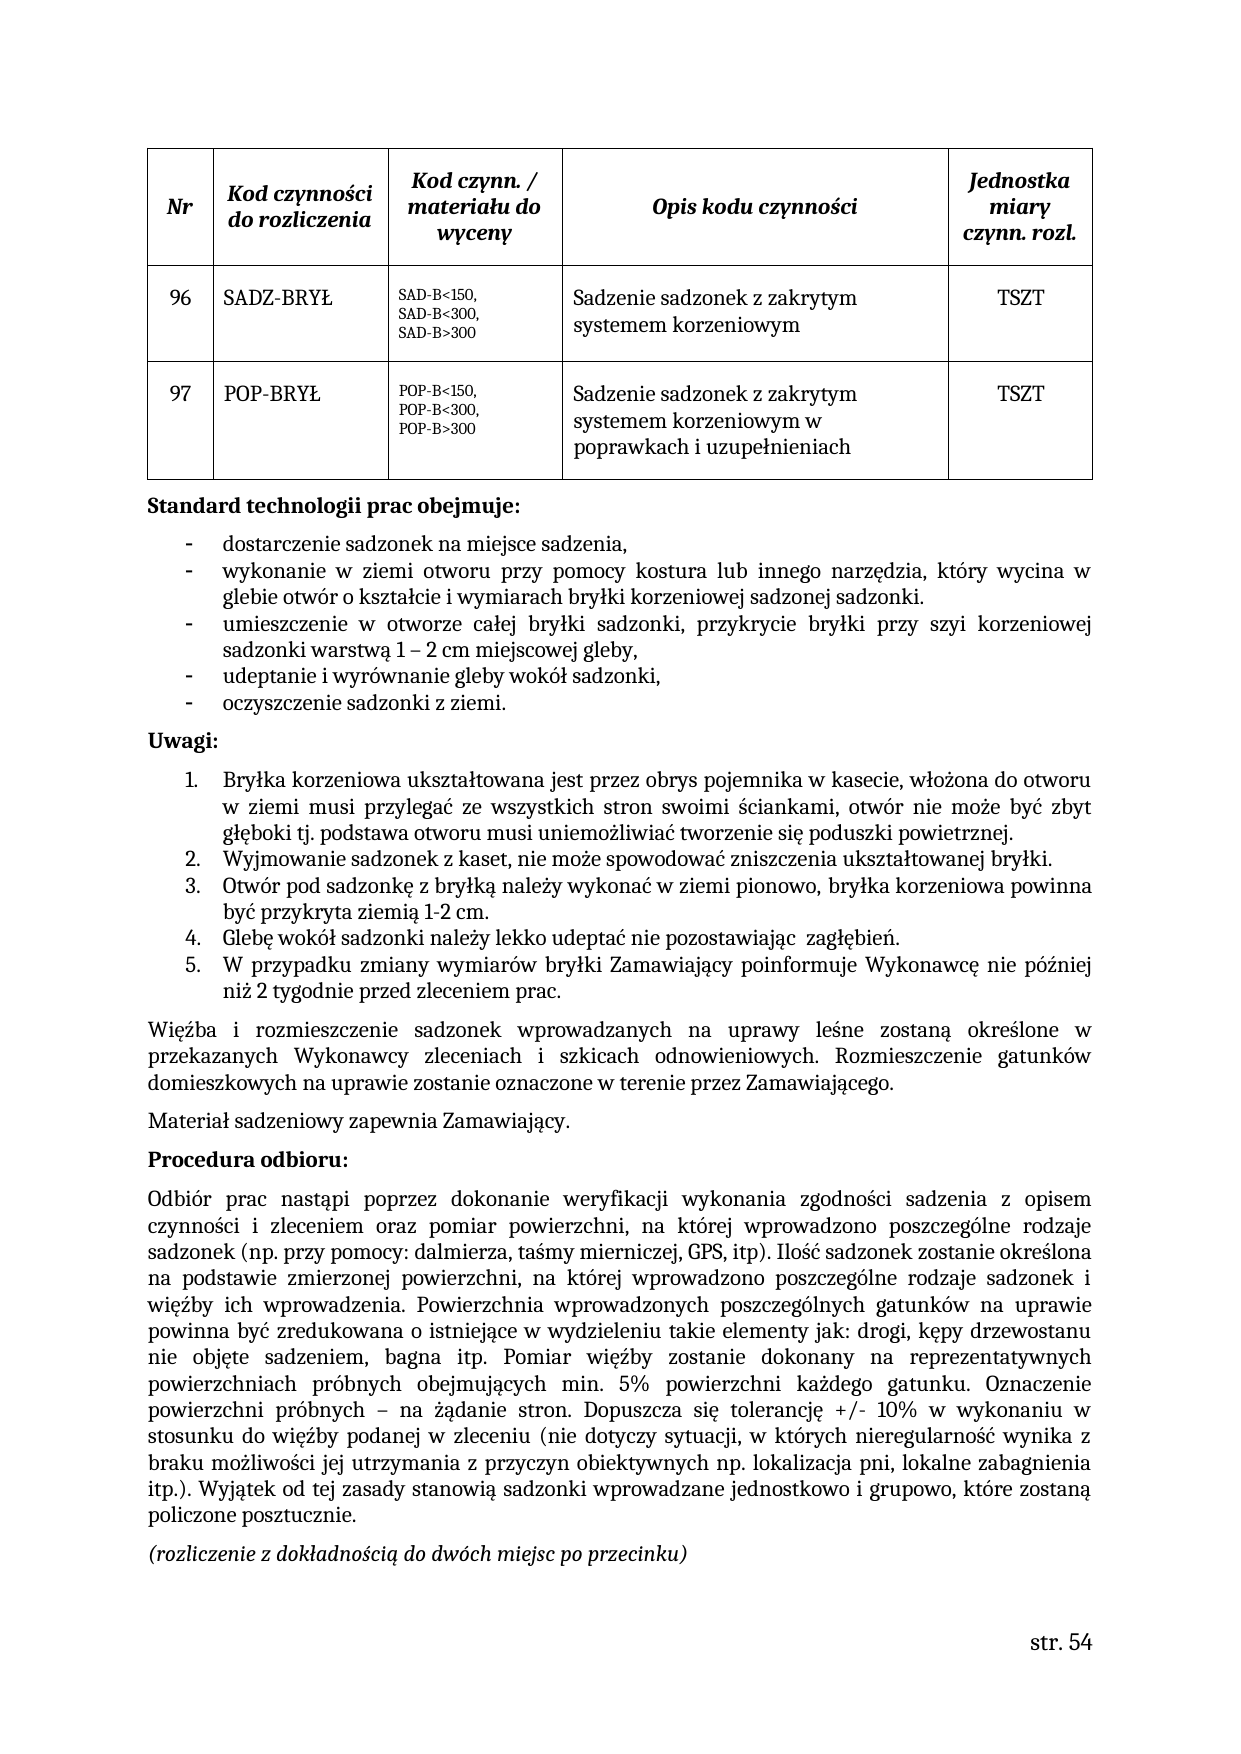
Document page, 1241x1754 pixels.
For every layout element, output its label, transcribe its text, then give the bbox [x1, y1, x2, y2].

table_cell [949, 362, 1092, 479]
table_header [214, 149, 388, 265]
text Uwagi: [148, 728, 1093, 754]
list Bryłka korzeniowa ukształtowana jest przez obrys pojemnika w kasecie, włożona do otworu w ziemi musi przylegać ze wszystkich stron swoimi ściankami, otwór nie może być zbyt głęboki tj. podstawa otworu musi uniemożliwiać tworzenie się poduszki powietrznej. [185, 767, 1093, 846]
list Otwór pod sadzonkę z bryłką należy wykonać w ziemi pionowo, bryłka korzeniowa powinna być przykryta ziemią 1-2 cm. [185, 872, 1093, 925]
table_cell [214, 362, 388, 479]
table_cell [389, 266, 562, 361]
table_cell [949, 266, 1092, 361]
list umieszczenie w otworze całej bryłki sadzonki, przykrycie bryłki przy szyi korzeniowej sadzonki warstwą 1 – 2 cm miejscowej gleby, [185, 610, 1093, 663]
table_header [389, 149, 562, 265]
text Więźba i rozmieszczenie sadzonek wprowadzanych na uprawy leśne zostaną określone w przekazanych Wykonawcy zleceniach i szkicach odnowieniowych. Rozmieszczenie gatunków domieszkowych na uprawie zostanie oznaczone w terenie przez Zamawiającego. [148, 1017, 1093, 1096]
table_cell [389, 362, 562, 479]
text Procedura odbioru: [148, 1147, 1093, 1173]
list dostarczenie sadzonek na miejsce sadzenia, [185, 531, 1093, 558]
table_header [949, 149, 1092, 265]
text Standard technologii prac obejmuje: [148, 492, 1093, 519]
list W przypadku zmiany wymiarów bryłki Zamawiający poinformuje Wykonawcę nie później niż 2 tygodnie przed zleceniem prac. [185, 952, 1093, 1004]
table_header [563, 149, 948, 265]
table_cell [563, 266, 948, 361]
list udeptanie i wyrównanie gleby wokół sadzonki, [185, 663, 1093, 689]
list Wyjmowanie sadzonek z kaset, nie może spowodować zniszczenia ukształtowanej bryłki. [185, 846, 1093, 872]
text (rozliczenie z dokładnością do dwóch miejsc po przecinku) [148, 1541, 1093, 1567]
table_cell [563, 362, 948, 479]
list oczyszczenie sadzonki z ziemi. [185, 689, 1093, 716]
text Odbiór prac nastąpi poprzez dokonanie weryfikacji wykonania zgodności sadzenia z opisem czynności i zleceniem oraz pomiar powierzchni, na której wprowadzono poszczególne rodzaje sadzonek (np. przy pomocy: dalmierza, taśmy mierniczej, GPS, itp). Ilość sadzonek zostanie określona na podstawie zmierzonej powierzchni, na której wprowadzono poszczególne rodzaje sadzonek i więźby ich wprowadzenia. Powierzchnia wprowadzonych poszczególnych gatunków na uprawie powinna być zredukowana o istniejące w wydzieleniu takie elementy jak: drogi, kępy drzewostanu nie objęte sadzeniem, bagna itp. Pomiar więźby zostanie dokonany na reprezentatywnych powierzchniach próbnych obejmujących min. 5% powierzchni każdego gatunku. Oznaczenie powierzchni próbnych – na żądanie stron. Dopuszcza się tolerancję +/- 10% w wykonaniu w stosunku do więźby podanej w zleceniu (nie dotyczy sytuacji, w których nieregularność wynika z braku możliwości jej utrzymania z przyczyn obiektywnych np. lokalizacja pni, lokalne zabagnienia itp.). Wyjątek od tej zasady stanowią sadzonki wprowadzane jednostkowo i grupowo, które zostaną policzone posztucznie. [148, 1186, 1093, 1529]
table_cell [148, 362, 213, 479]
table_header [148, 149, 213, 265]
text Materiał sadzeniowy zapewnia Zamawiający. [148, 1108, 1093, 1135]
list wykonanie w ziemi otworu przy pomocy kostura lub innego narzędzia, który wycina w glebie otwór o kształcie i wymiarach bryłki korzeniowej sadzonej sadzonki. [185, 558, 1093, 610]
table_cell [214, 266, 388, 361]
list Glebę wokół sadzonki należy lekko udeptać nie pozostawiając zagłębień. [185, 925, 1093, 952]
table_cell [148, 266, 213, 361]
